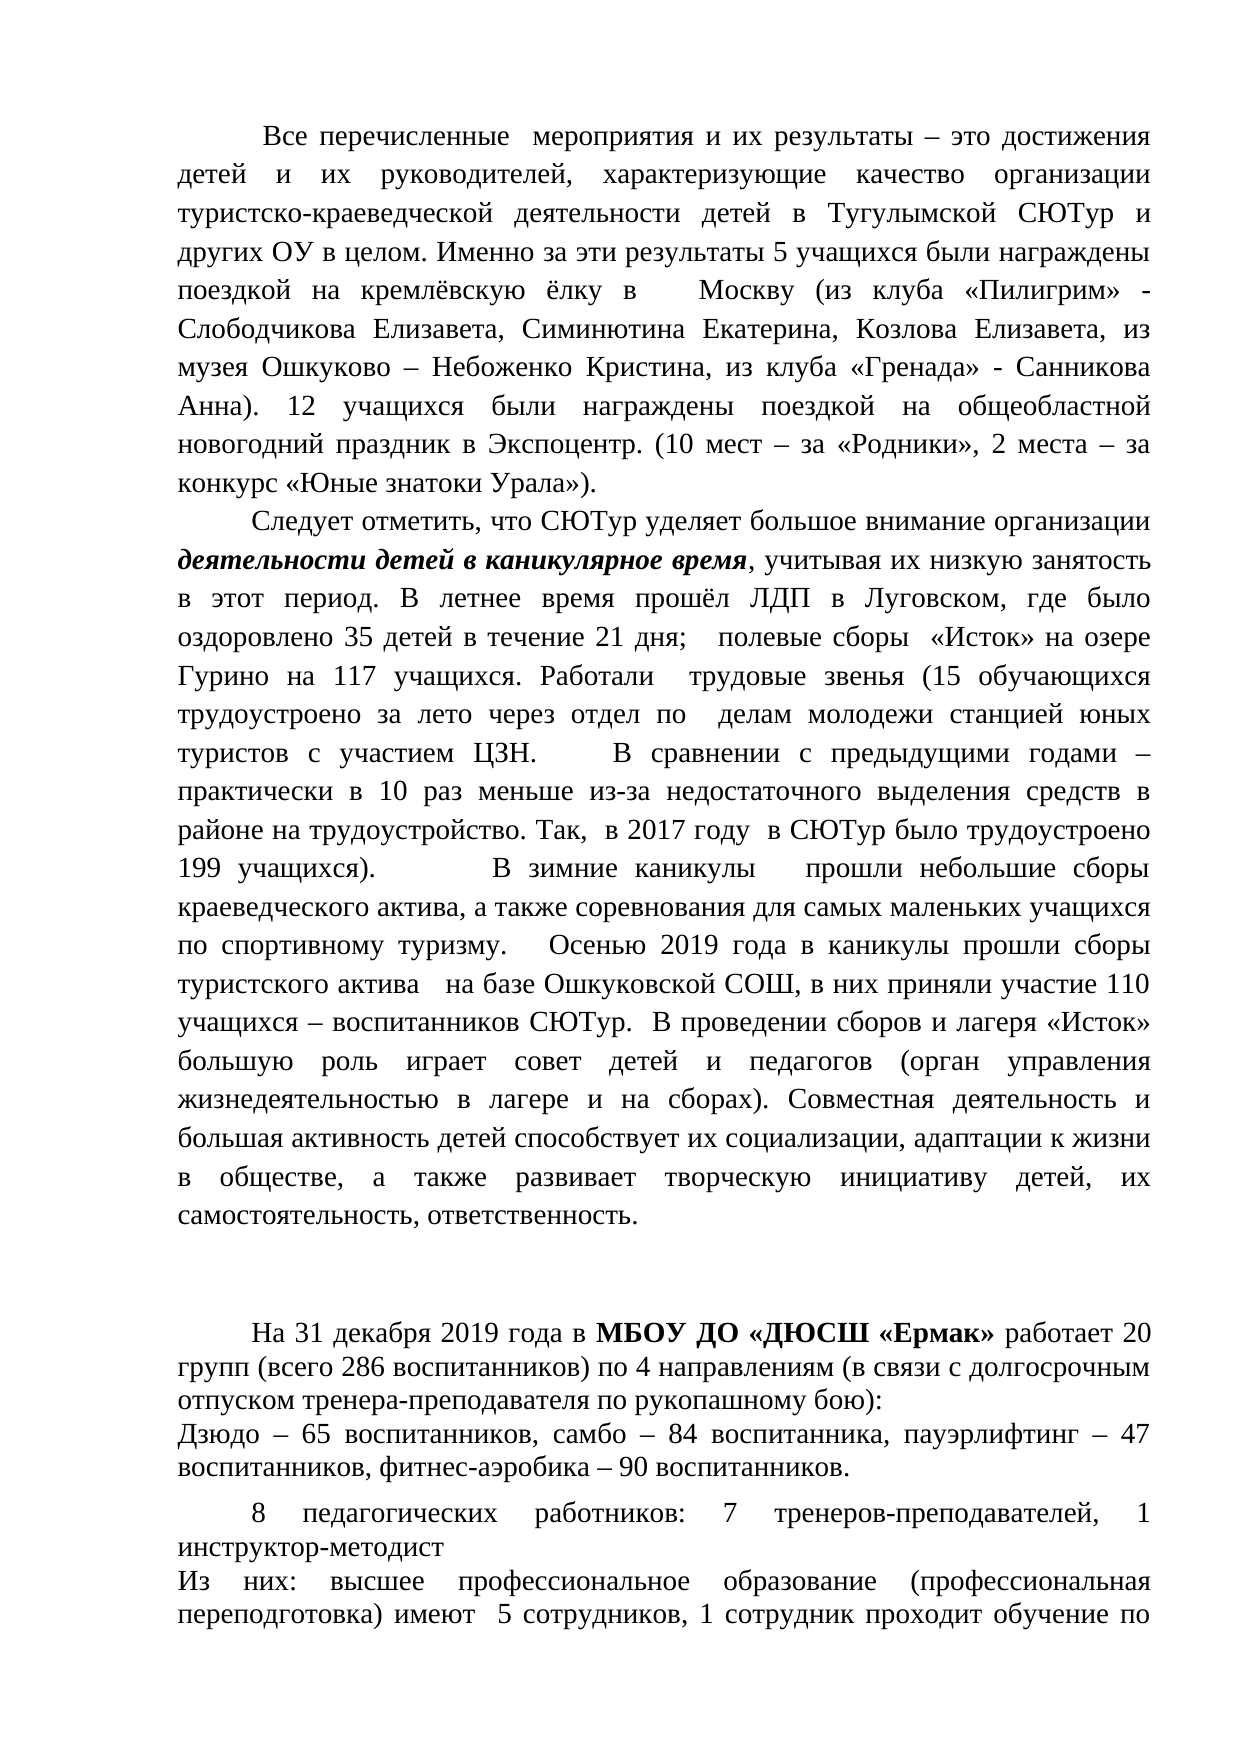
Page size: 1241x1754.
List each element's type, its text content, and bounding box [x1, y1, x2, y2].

text На 31 декабря 2019 года в МБОУ ДО «ДЮСШ «Ермак» работает 20 групп (всего 286 воспитанников) по 4 направлениям (в связи с долгосрочным отпуском тренера-преподавателя по рукопашному бою): [177, 1315, 1152, 1416]
text Дзюдо – 65 воспитанников, самбо – 84 воспитанника, пауэрлифтинг – 47 воспитанников, фитнес-аэробика – 90 воспитанников. [177, 1416, 1152, 1483]
text Все перечисленные мероприятия и их результаты – это достижения детей и их руководителей, характеризующие качество организации туристско-краеведческой деятельности детей в Тугулымской СЮТур и других ОУ в целом. Именно за эти результаты 5 учащихся были награждены поездкой на кремлёвскую ёлку в Москву (из клуба «Пилигрим» - Слободчикова Елизавета, Симинютина Екатерина, Козлова Елизавета, из музея Ошкуково – Небоженко Кристина, из клуба «Гренада» - Санникова Анна). 12 учащихся были награждены поездкой на общеобластной новогодний праздник в Экспоцентр. (10 мест – за «Родники», 2 места – за конкурс «Юные знатоки Урала»). [177, 118, 1152, 498]
text 8 педагогических работников: 7 тренеров-преподавателей, 1 инструктор-методист [177, 1496, 1152, 1563]
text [177, 1563, 1152, 1630]
text Следует отметить, что СЮТур уделяет большое внимание организации деятельности детей в каникулярное время, учитывая их низкую занятость в этот период. В летнее время прошёл ЛДП в Луговском, где было оздоровлено 35 детей в течение 21 дня; полевые сборы «Исток» на озере Гурино на 117 учащихся. Работали трудовые звенья (15 обучающихся трудоустроено за лето через отдел по делам молодежи станцией юных туристов с участием ЦЗН. В сравнении с предыдущими годами – практически в 10 раз меньше из-за недостаточного выделения средств в районе на трудоустройство. Так, в 2017 году в СЮТур было трудоустроено 199 учащихся). В зимние каникулы прошли небольшие сборы краеведческого актива, а также соревнования для самых маленьких учащихся по спортивному туризму. Осенью 2019 года в каникулы прошли сборы туристского актива на базе Ошкуковской СОШ, в них приняли участие 110 учащихся – воспитанников СЮТур. В проведении сборов и лагеря «Исток» большую роль играет совет детей и педагогов (орган управления жизнедеятельностью в лагере и на сборах). Совместная деятельность и большая активность детей способствует их социализации, адаптации к жизни в обществе, а также развивает творческую инициативу детей, их самостоятельность, ответственность. [177, 503, 1152, 1231]
